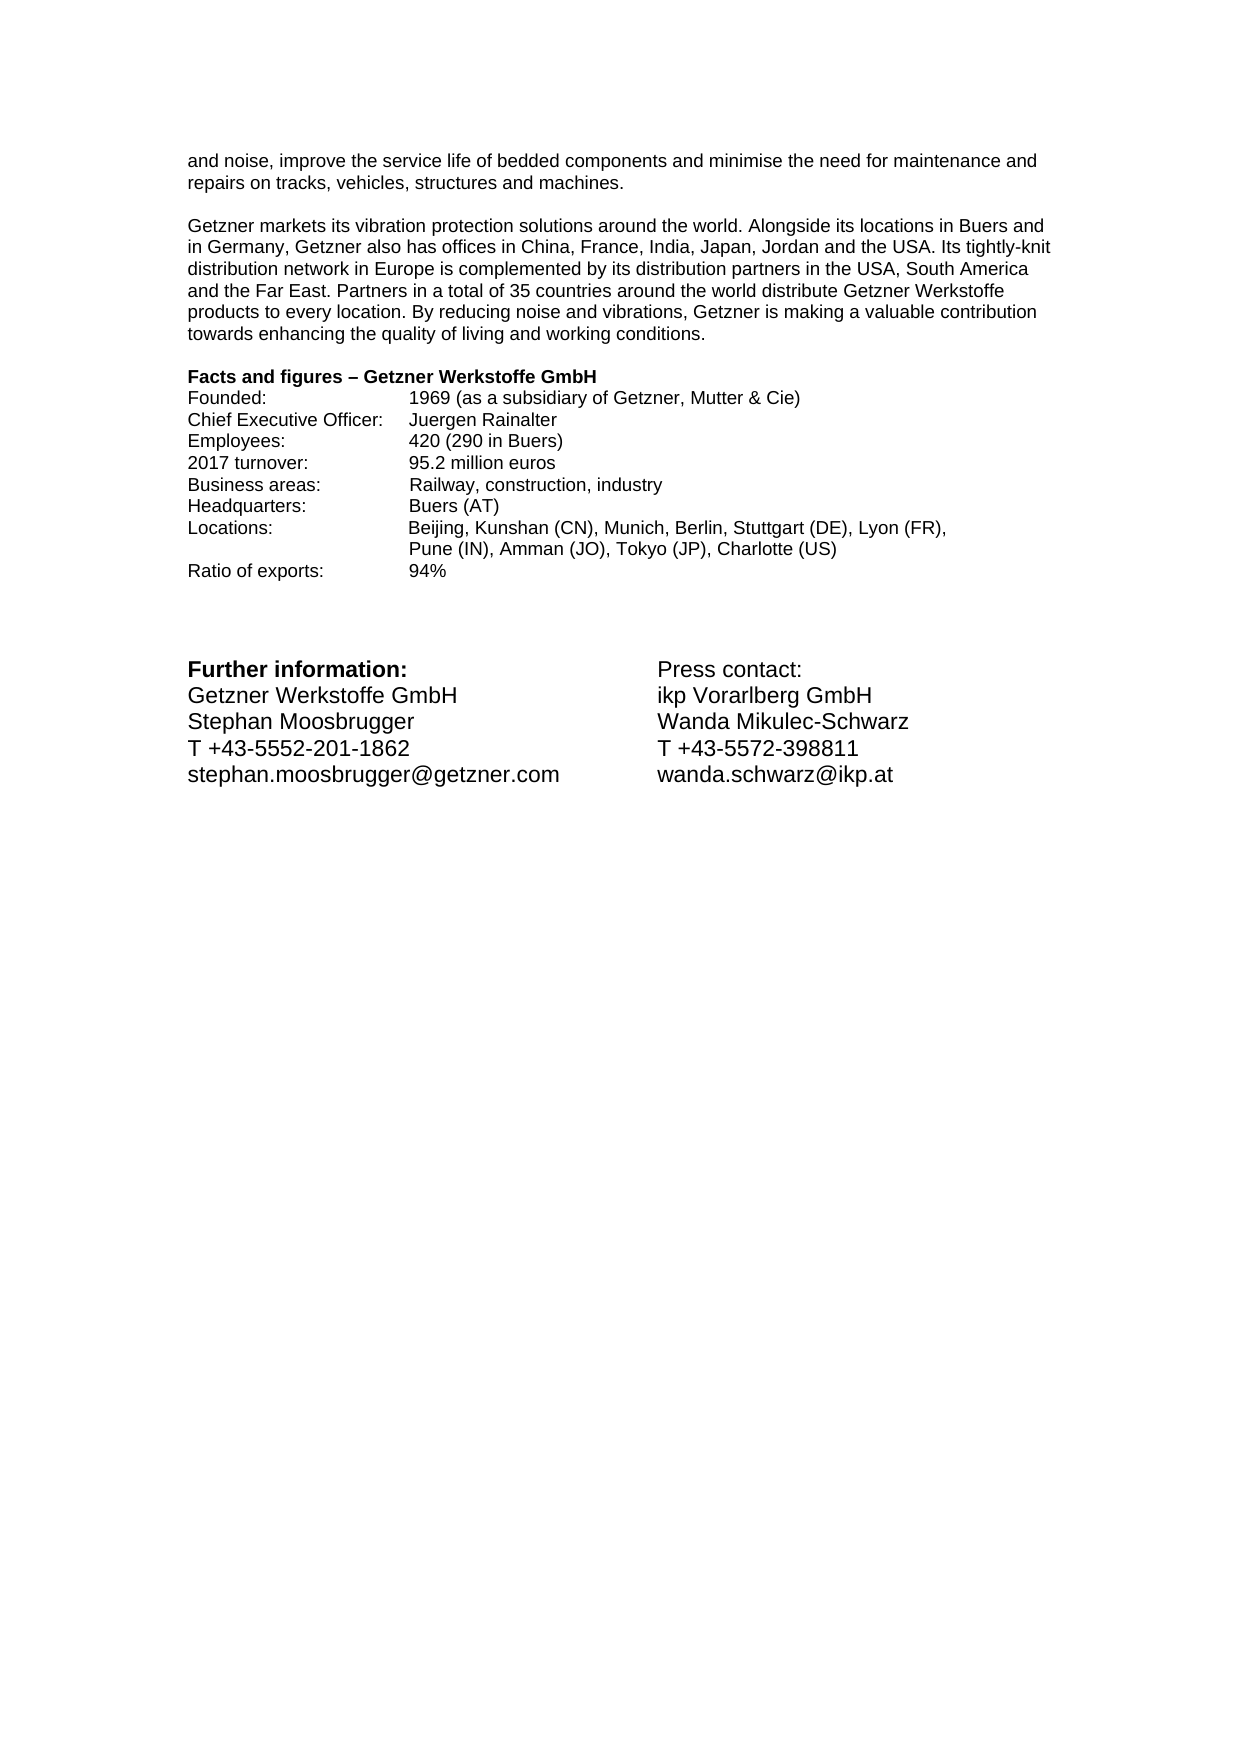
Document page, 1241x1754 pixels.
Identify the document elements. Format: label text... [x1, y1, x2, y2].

text Press contact: ikp Vorarlberg GmbH Wanda Mikulec-Schwarz [657, 656, 1053, 734]
text Getzner markets its vibration protection solutions around the world. Alongside its locations in Buers and in Germany, Getzner also has offices in China, France, India, Japan, Jordan and the USA. Its tightly-knit distribution network in Europe is complemented by its distribution partners in the USA, South America and the Far East. Partners in a total of 35 countries around the world distribute Getzner Werkstoffe products to every location. By reducing noise and vibrations, Getzner is making a valuable contribution towards enhancing the quality of living and working conditions. [187, 215, 1053, 344]
text Chief Executive Officer: Juergen Rainalter [187, 409, 1053, 430]
text Facts and figures – Getzner Werkstoffe GmbH [187, 366, 1053, 387]
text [187, 150, 1053, 193]
text Ratio of exports: 94% [187, 560, 1053, 581]
text Getzner Werkstoffe GmbH Stephan Moosbrugger T +43-5552-201-1862 stephan.moosbrugger@getzner.com [187, 682, 583, 787]
text Further information: [187, 656, 583, 682]
text Founded: 1969 (as a subsidiary of Getzner, Mutter & Cie) [187, 387, 1053, 409]
text Business areas: Railway, construction, industry [187, 473, 1053, 495]
text T +43-5572-398811 wanda.schwarz@ikp.at [657, 734, 1053, 787]
text Headquarters: Buers (AT) Locations: Beijing, Kunshan (CN), Munich, Berlin, Stuttgart (DE), Lyon (FR), Pune (IN), Amman (JO), Tokyo (JP), Charlotte (US) [187, 495, 1053, 560]
text 2017 turnover: 95.2 million euros [187, 452, 1053, 473]
text Employees: 420 (290 in Buers) [187, 430, 1053, 452]
